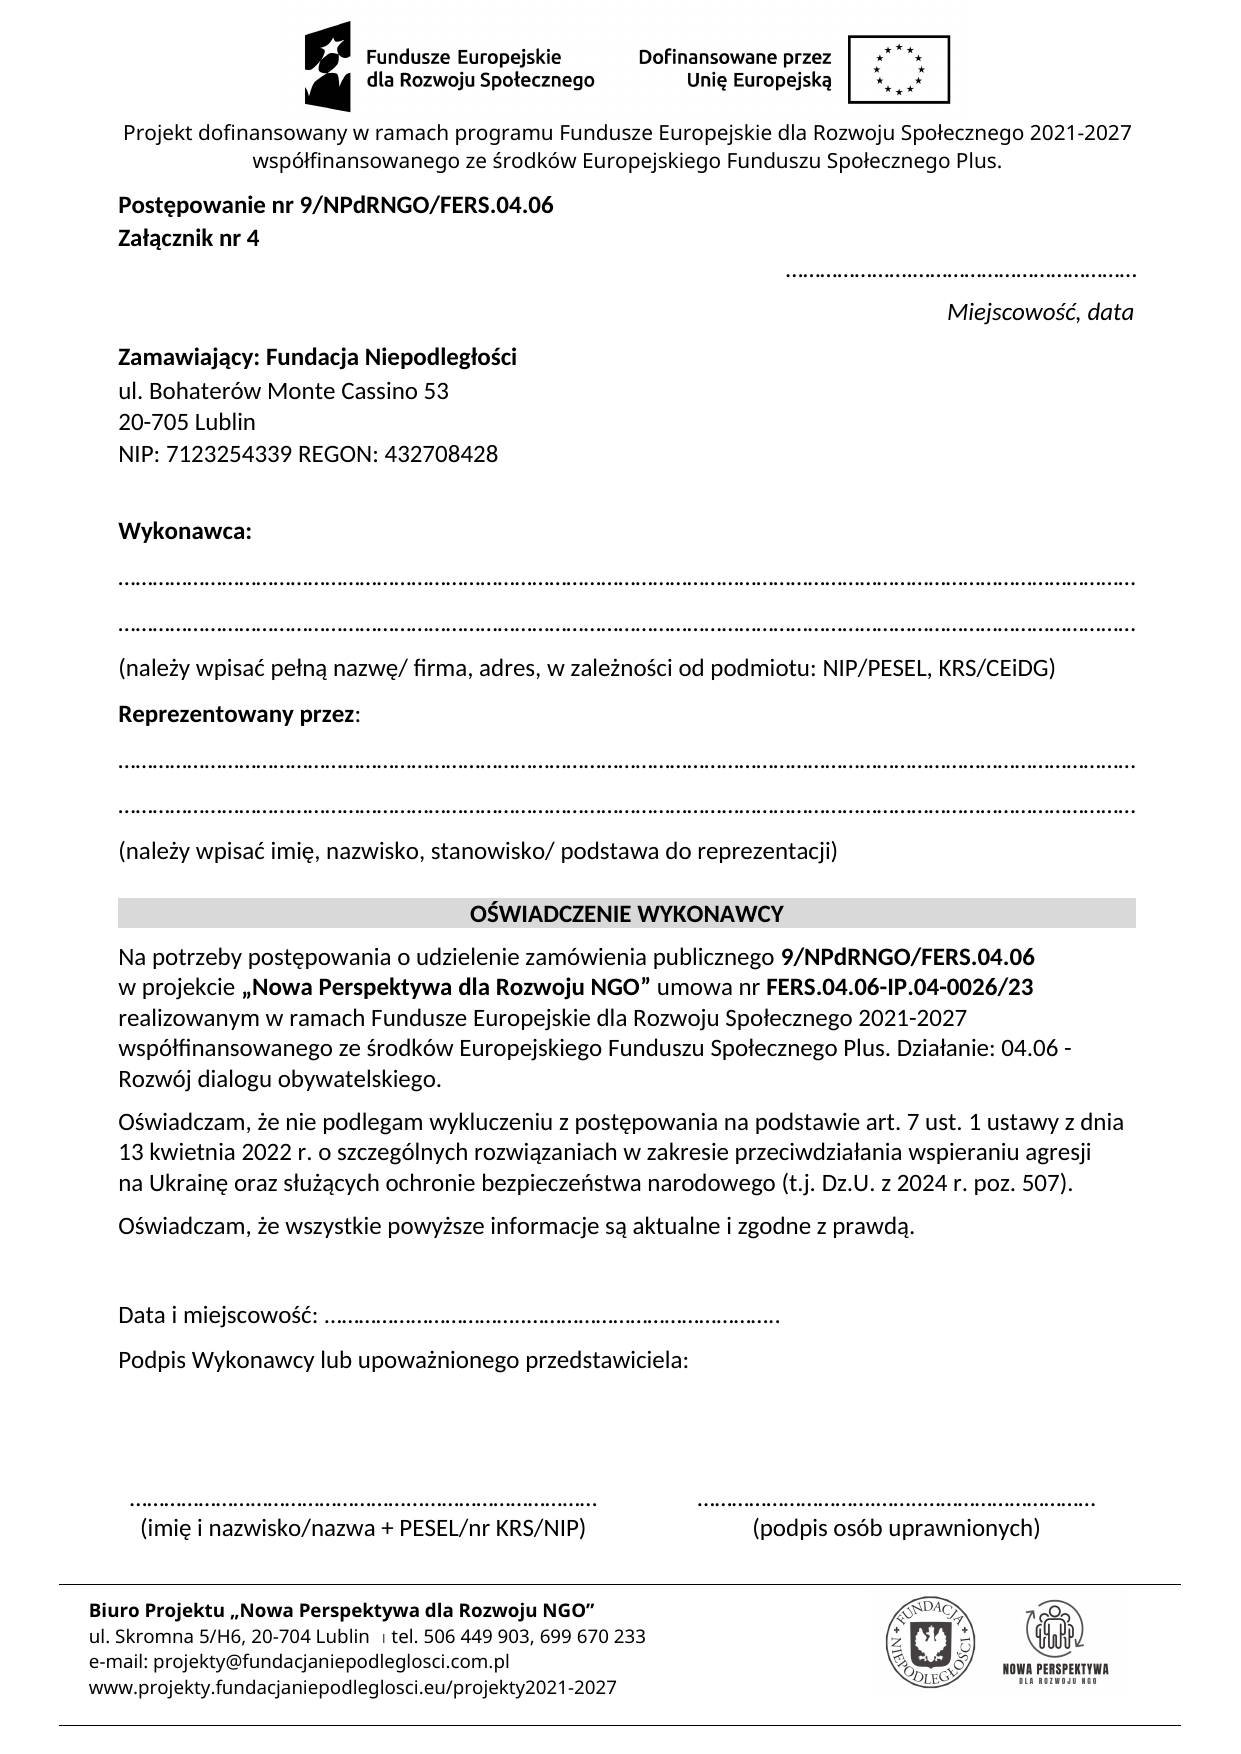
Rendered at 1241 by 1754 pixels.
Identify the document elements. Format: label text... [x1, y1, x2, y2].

text ul. Bohaterów Monte Cassino 53 [118, 372, 1137, 406]
table_header ………………………….……..………………………… [609, 1482, 1107, 1512]
text Data i miejscowość: ……………………………..…………………………………….. [118, 1253, 1137, 1329]
table_cell (podpis osób uprawnionych) [609, 1512, 1107, 1543]
text Podpis Wykonawcy lub upoważnionego przedstawiciela: [118, 1344, 1137, 1375]
text Zamawiający: Fundacja Niepodległości [118, 339, 1137, 372]
text 20-705 Lublin [118, 406, 1137, 436]
picture [282, 0, 973, 135]
text Wykonawca: ………………………………………………………………………………………………………………………………………………………………………………………………………………………………………………………………………………………………………………………… [118, 515, 1137, 637]
text Oświadczam, że nie podlegam wykluczeniu z postępowania na podstawie art. 7 ust. 1 ustawy z dnia 13 kwietnia 2022 r. o szczególnych rozwiązaniach w zakresie przeciwdziałania wspieraniu agresji na Ukrainę oraz służących ochronie bezpieczeństwa narodowego (t.j. Dz.U. z 2024 r. poz. 507). [118, 1106, 1137, 1197]
table_header OŚWIADCZENIE WYKONAWCY [118, 898, 1136, 928]
picture [871, 1590, 1125, 1695]
text (należy wpisać imię, nazwisko, stanowisko/ podstawa do reprezentacji) [118, 835, 1137, 866]
text Załącznik nr 4 [118, 220, 1137, 253]
text Na potrzeby postępowania o udzielenie zamówienia publicznego 9/NPdRNGO/FERS.04.06 w projekcie „Nowa Perspektywa dla Rozwoju NGO” umowa nr FERS.04.06-IP.04-0026/23 realizowanym w ramach Fundusze Europejskie dla Rozwoju Społecznego 2021-2027 współfinansowanego ze środków Europejskiego Funduszu Społecznego Plus. Działanie: 04.06 - Rozwój dialogu obywatelskiego. [118, 941, 1137, 1093]
text ………………….………………………………… [118, 253, 1137, 283]
text NIP: 7123254339 REGON: 432708428 [118, 436, 1137, 469]
text (należy wpisać pełną nazwę/ firma, adres, w zależności od podmiotu: NIP/PESEL, KRS/CEiDG) [118, 652, 1137, 683]
table_header …………………………………………...………………………… [118, 1482, 608, 1512]
text Oświadczam, że wszystkie powyższe informacje są aktualne i zgodne z prawdą. [118, 1210, 1137, 1241]
text Postępowanie nr 9/NPdRNGO/FERS.04.06 [118, 186, 1137, 220]
text Miejscowość, data [118, 296, 1137, 327]
text Reprezentowany przez: ………………………………………………………………………………………………………………………………………………………………………………………………………………………………………………………………………………………………………………………… [118, 698, 1137, 820]
table_cell (imię i nazwisko/nazwa + PESEL/nr KRS/NIP) [118, 1512, 608, 1543]
